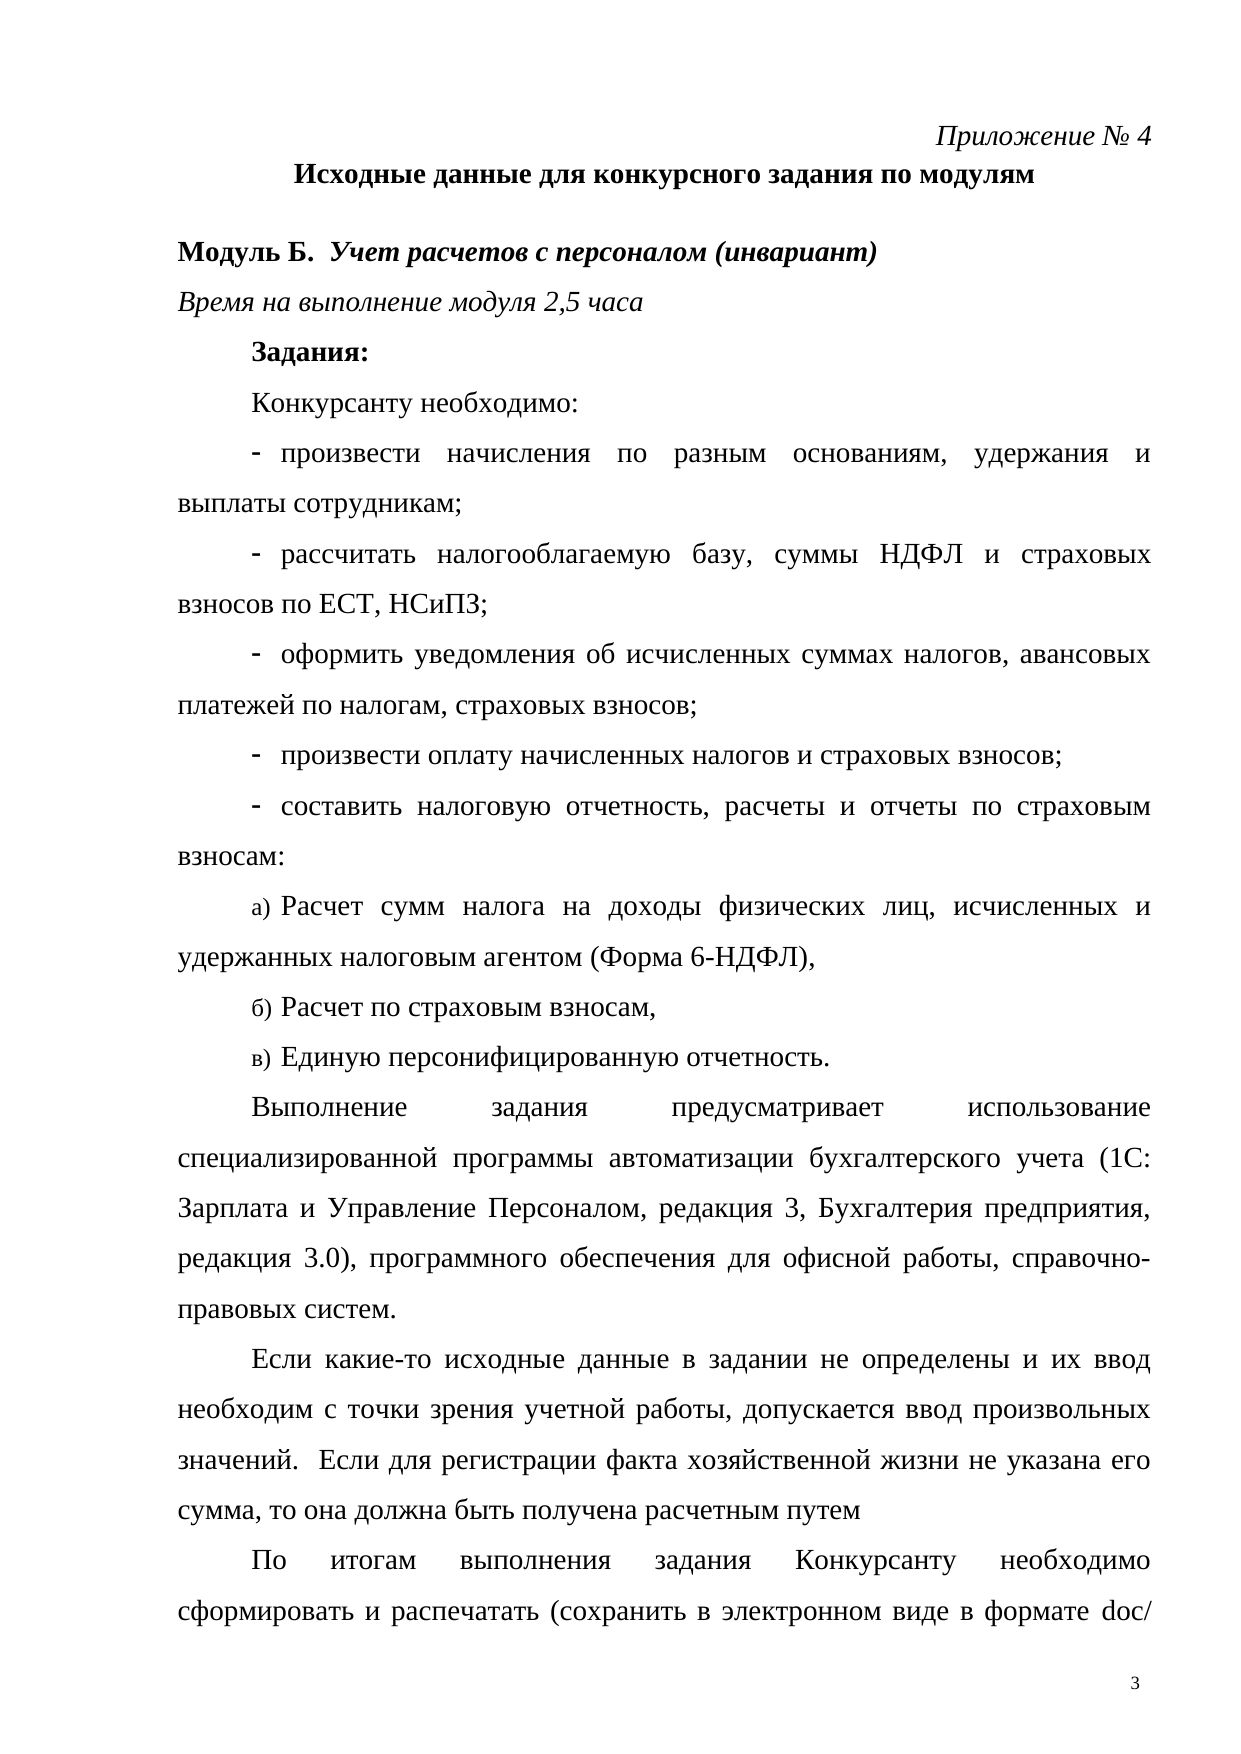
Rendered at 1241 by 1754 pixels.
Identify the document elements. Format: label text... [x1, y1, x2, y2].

text Задания: [177, 334, 1152, 368]
list рассчитать налогооблагаемую базу, суммы НДФЛ и страховых взносов по ЕСТ, НСиПЗ; [177, 536, 1152, 620]
list Расчет по страховым взносам, [177, 989, 1152, 1022]
list произвести оплату начисленных налогов и страховых взносов; [177, 737, 1152, 771]
text Если какие-то исходные данные в задании не определены и их ввод необходим с точки зрения учетной работы, допускается ввод произвольных значений. Если для регистрации факта хозяйственной жизни не указана его сумма, то она должна быть получена расчетным путем [177, 1341, 1152, 1526]
list оформить уведомления об исчисленных суммах налогов, авансовых платежей по налогам, страховых взносов; [177, 636, 1152, 720]
text Приложение № 4 [177, 118, 1152, 152]
list составить налоговую отчетность, расчеты и отчеты по страховым взносам: [177, 788, 1152, 872]
text Время на выполнение модуля 2,5 часа [177, 284, 1152, 318]
text Исходные данные для конкурсного задания по модулям [177, 157, 1152, 190]
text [177, 1542, 1152, 1626]
text Выполнение задания предусматривает использование специализированной программы автоматизации бухгалтерского учета (1С: Зарплата и Управление Персоналом, редакция 3, Бухгалтерия предприятия, редакция 3.0), программного обеспечения для офисной работы, справочно-правовых систем. [177, 1089, 1152, 1324]
text Модуль Б. Учет расчетов с персоналом (инвариант) [177, 234, 1152, 267]
text Конкурсанту необходимо: [177, 385, 1152, 418]
list Единую персонифицированную отчетность. [177, 1039, 1152, 1073]
list произвести начисления по разным основаниям, удержания и выплаты сотрудникам; [177, 435, 1152, 519]
list Расчет сумм налога на доходы физических лиц, исчисленных и удержанных налоговым агентом (Форма 6-НДФЛ), [177, 888, 1152, 972]
